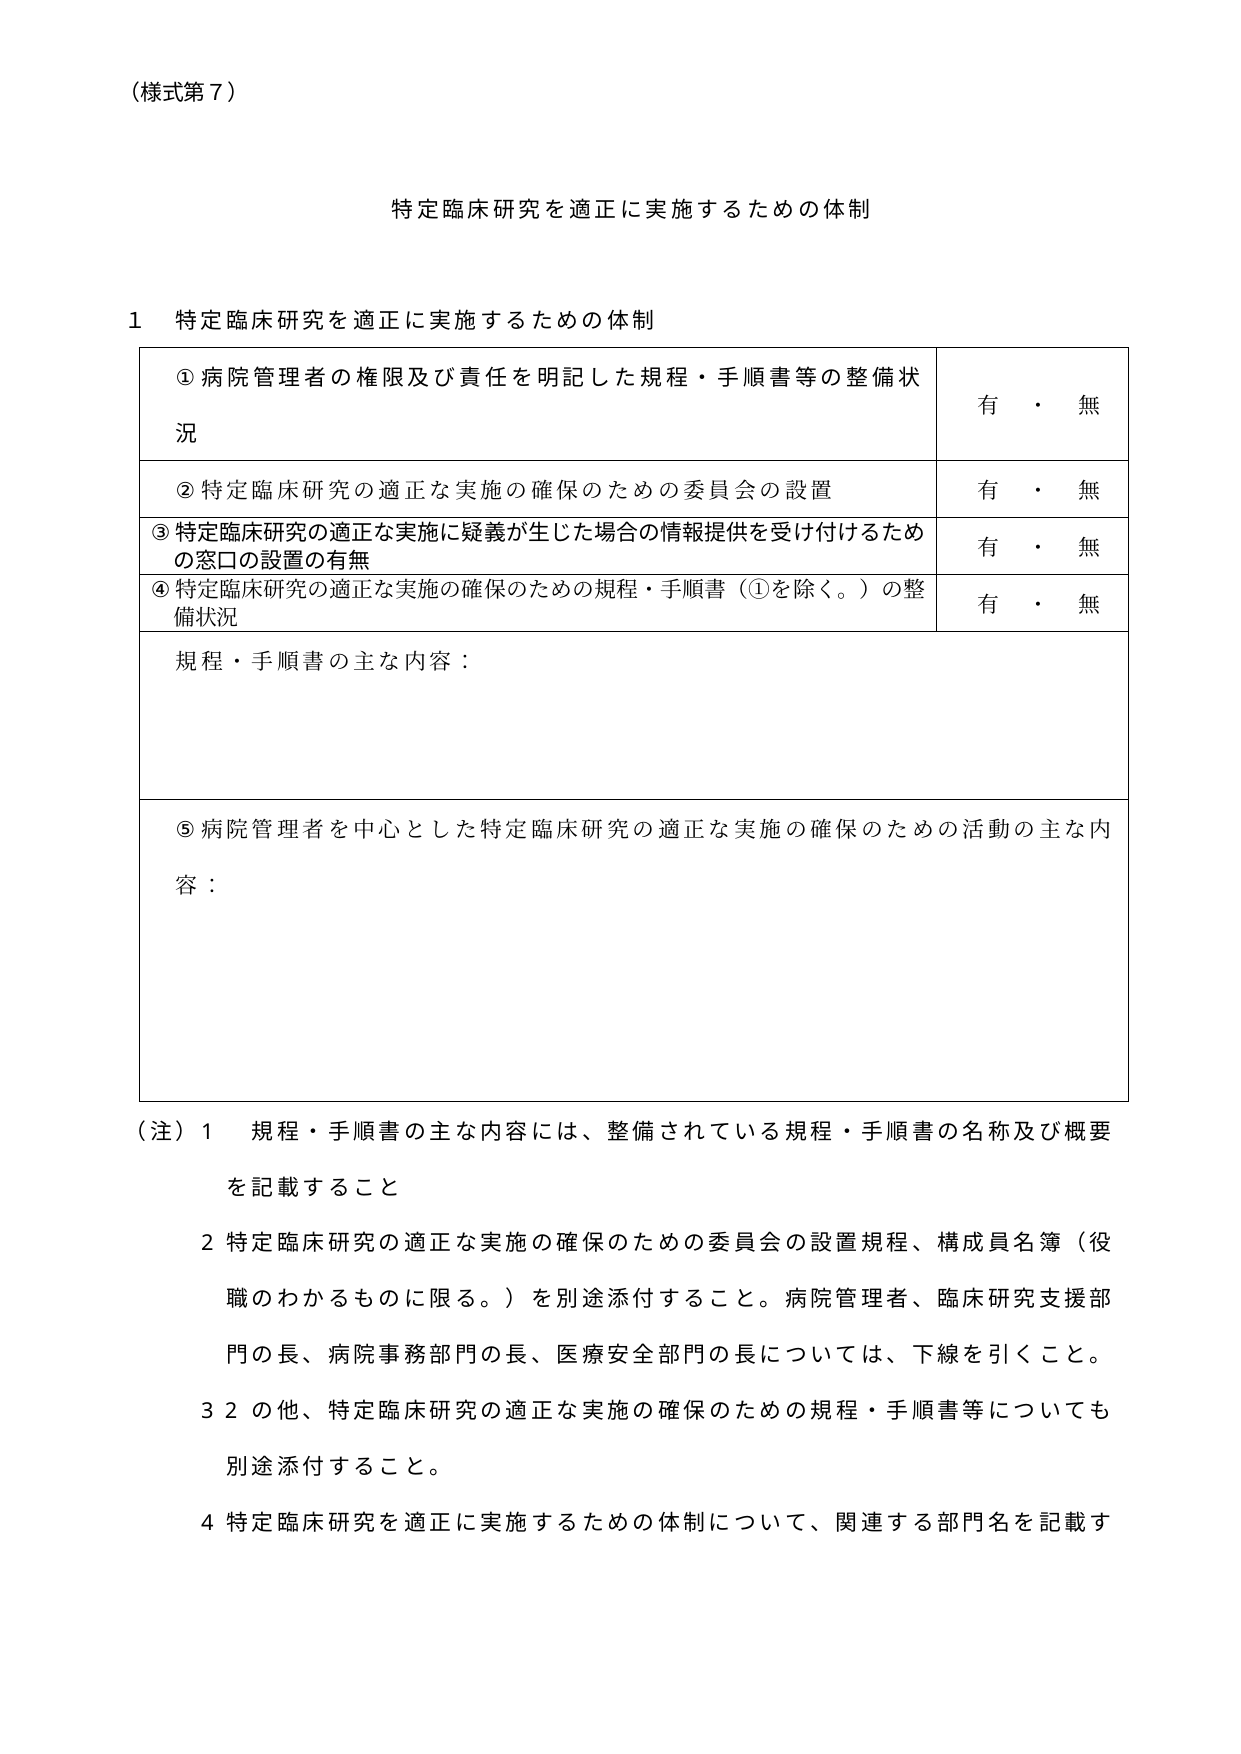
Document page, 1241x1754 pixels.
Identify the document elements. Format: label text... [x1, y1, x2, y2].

text 特定臨床研究を適正に実施するための体制 [124, 180, 1116, 236]
table_cell ②特定臨床研究の適正な実施の確保のための委員会の設置 [140, 461, 936, 517]
table_cell ⑤病院管理者を中心とした特定臨床研究の適正な実施の確保のための活動の主な内容： [140, 800, 1128, 1101]
table_cell ④特定臨床研究の適正な実施の確保のための規程・手順書（①を除く。）の整備状況 [140, 575, 936, 631]
table_cell ③特定臨床研究の適正な実施に疑義が生じた場合の情報提供を受け付けるための窓口の設置の有無 [140, 518, 936, 574]
text 3 2の他、特定臨床研究の適正な実施の確保のための規程・手順書等についても別途添付すること。 [191, 1381, 1116, 1493]
text 2特定臨床研究の適正な実施の確保のための委員会の設置規程、構成員名簿（役職のわかるものに限る。）を別途添付すること。病院管理者、臨床研究支援部門の長、病院事務部門の長、医療安全部門の長については、下線を引くこと。 [191, 1213, 1116, 1381]
table_cell 規程・手順書の主な内容： [140, 632, 1128, 799]
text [191, 1493, 1116, 1548]
table_header 有 ・ 無 [937, 348, 1128, 460]
table_header ①病院管理者の権限及び責任を明記した規程・手順書等の整備状況 [140, 348, 936, 460]
text １ 特定臨床研究を適正に実施するための体制 [124, 291, 1116, 347]
table_cell 有 ・ 無 [937, 575, 1128, 631]
text （注）1 規程・手順書の主な内容には、整備されている規程・手順書の名称及び概要を記載すること [124, 1102, 1116, 1213]
table_cell 有 ・ 無 [937, 461, 1128, 517]
table_cell 有 ・ 無 [937, 518, 1128, 574]
